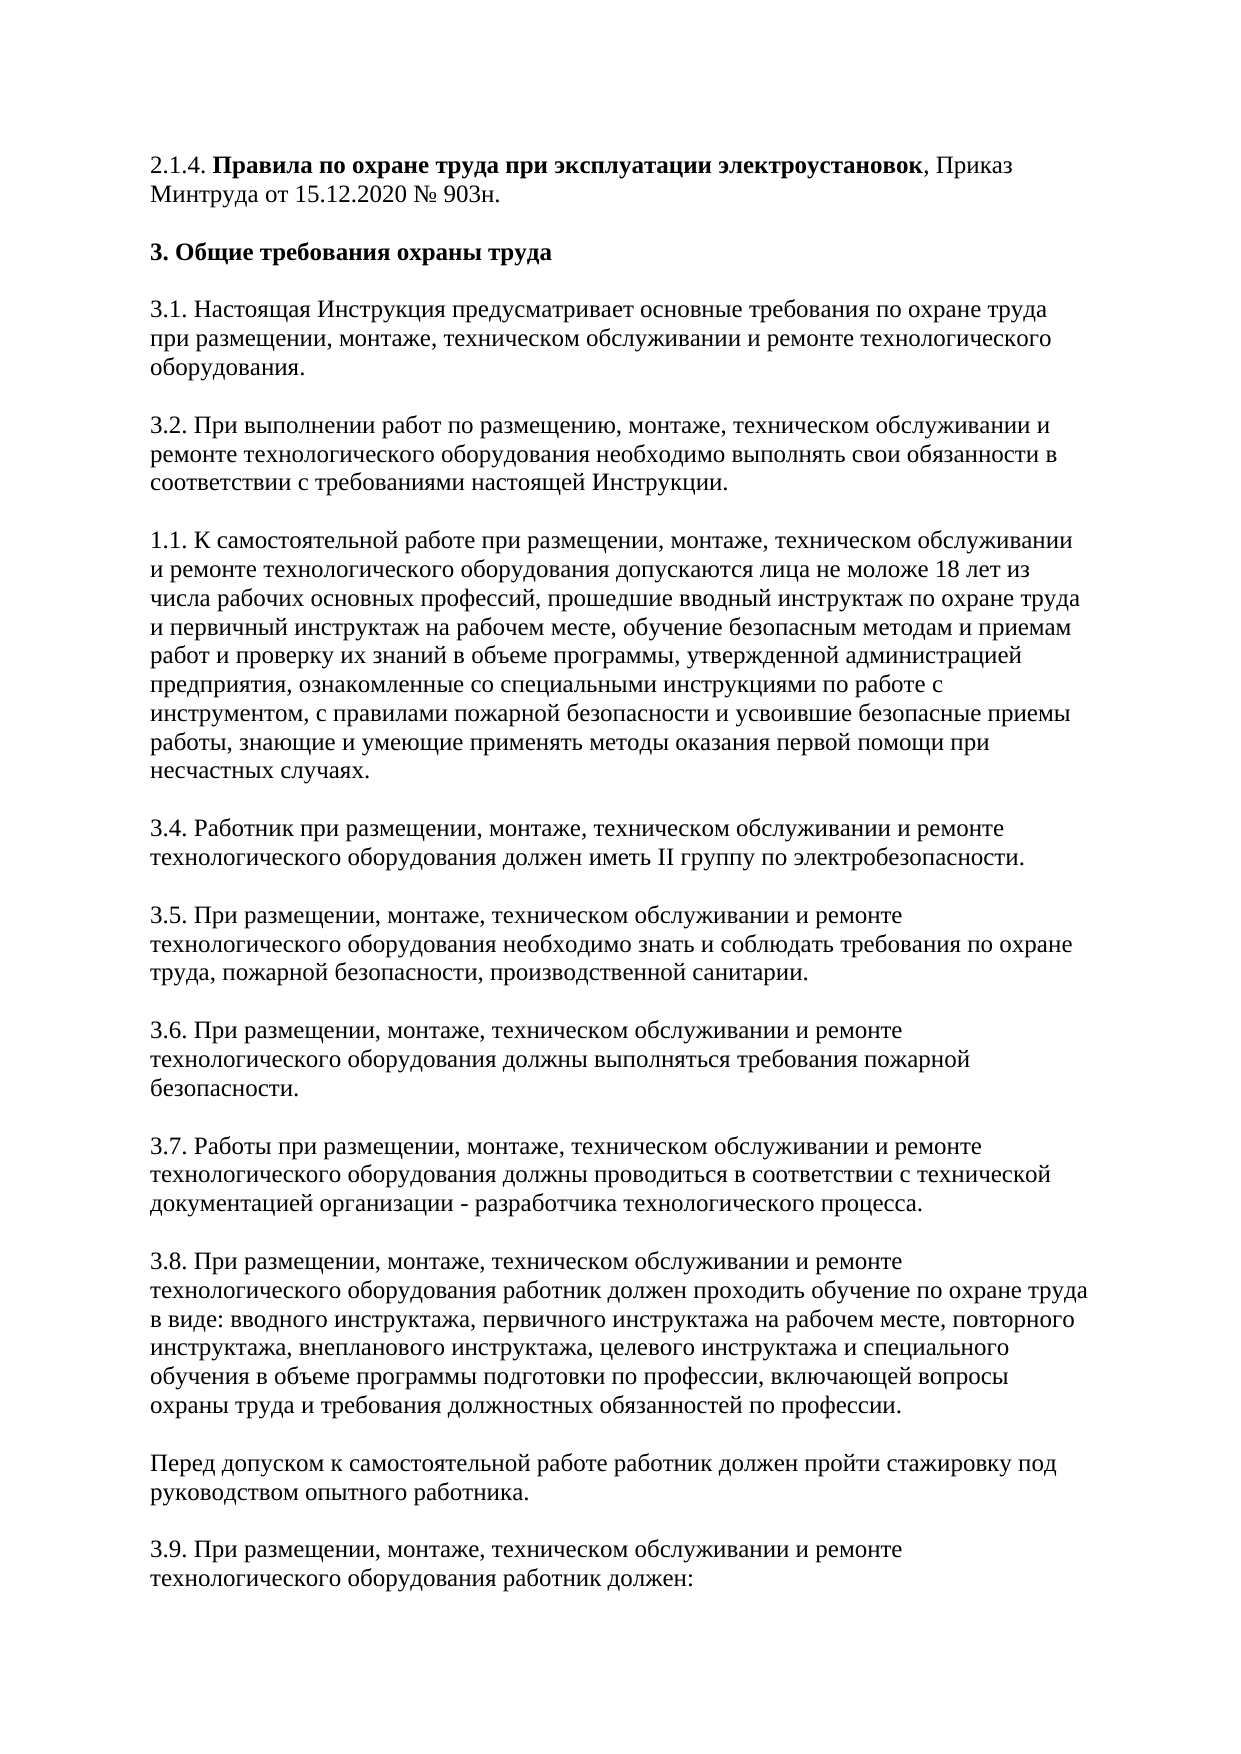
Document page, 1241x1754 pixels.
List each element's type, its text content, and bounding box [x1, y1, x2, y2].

text 3.8. При размещении, монтаже, техническом обслуживании и ремонте технологического оборудования работник должен проходить обучение по охране труда в виде: вводного инструктажа, первичного инструктажа на рабочем месте, повторного инструктажа, внепланового инструктажа, целевого инструктажа и специального обучения в объеме программы подготовки по профессии, включающей вопросы охраны труда и требования должностных обязанностей по профессии. [150, 1246, 1090, 1419]
text 3.2. При выполнении работ по размещению, монтаже, техническом обслуживании и ремонте технологического оборудования необходимо выполнять свои обязанности в соответствии с требованиями настоящей Инструкции. [150, 410, 1090, 496]
text 3.4. Работник при размещении, монтаже, техническом обслуживании и ремонте технологического оборудования должен иметь II группу по электробезопасности. [150, 813, 1090, 871]
text 2.1.4. Правила по охране труда при эксплуатации электроустановок, Приказ Минтруда от 15.12.2020 № 903н. [150, 150, 1090, 207]
text 3.5. При размещении, монтаже, техническом обслуживании и ремонте технологического оборудования необходимо знать и соблюдать требования по охране труда, пожарной безопасности, производственной санитарии. [150, 900, 1090, 986]
text 3.7. Работы при размещении, монтаже, техническом обслуживании и ремонте технологического оборудования должны проводиться в соответствии с технической документацией организации - разработчика технологического процесса. [150, 1131, 1090, 1217]
text 3.1. Настоящая Инструкция предусматривает основные требования по охране труда при размещении, монтаже, техническом обслуживании и ремонте технологического оборудования. [150, 294, 1090, 381]
text Перед допуском к самостоятельной работе работник должен пройти стажировку под руководством опытного работника. [150, 1448, 1090, 1505]
text 3.6. При размещении, монтаже, техническом обслуживании и ремонте технологического оборудования должны выполняться требования пожарной безопасности. [150, 1015, 1090, 1102]
text 3. Общие требования охраны труда [150, 237, 1090, 265]
text 3.9. При размещении, монтаже, техническом обслуживании и ремонте технологического оборудования работник должен: [150, 1534, 1090, 1592]
text 1.1. К самостоятельной работе при размещении, монтаже, техническом обслуживании и ремонте технологического оборудования допускаются лица не моложе 18 лет из числа рабочих основных профессий, прошедшие вводный инструктаж по охране труда и первичный инструктаж на рабочем месте, обучение безопасным методам и приемам работ и проверку их знаний в объеме программы, утвержденной администрацией предприятия, ознакомленные со специальными инструкциями по работе с инструментом, с правилами пожарной безопасности и усвоившие безопасные приемы работы, знающие и умеющие применять методы оказания первой помощи при несчастных случаях. [150, 525, 1090, 784]
